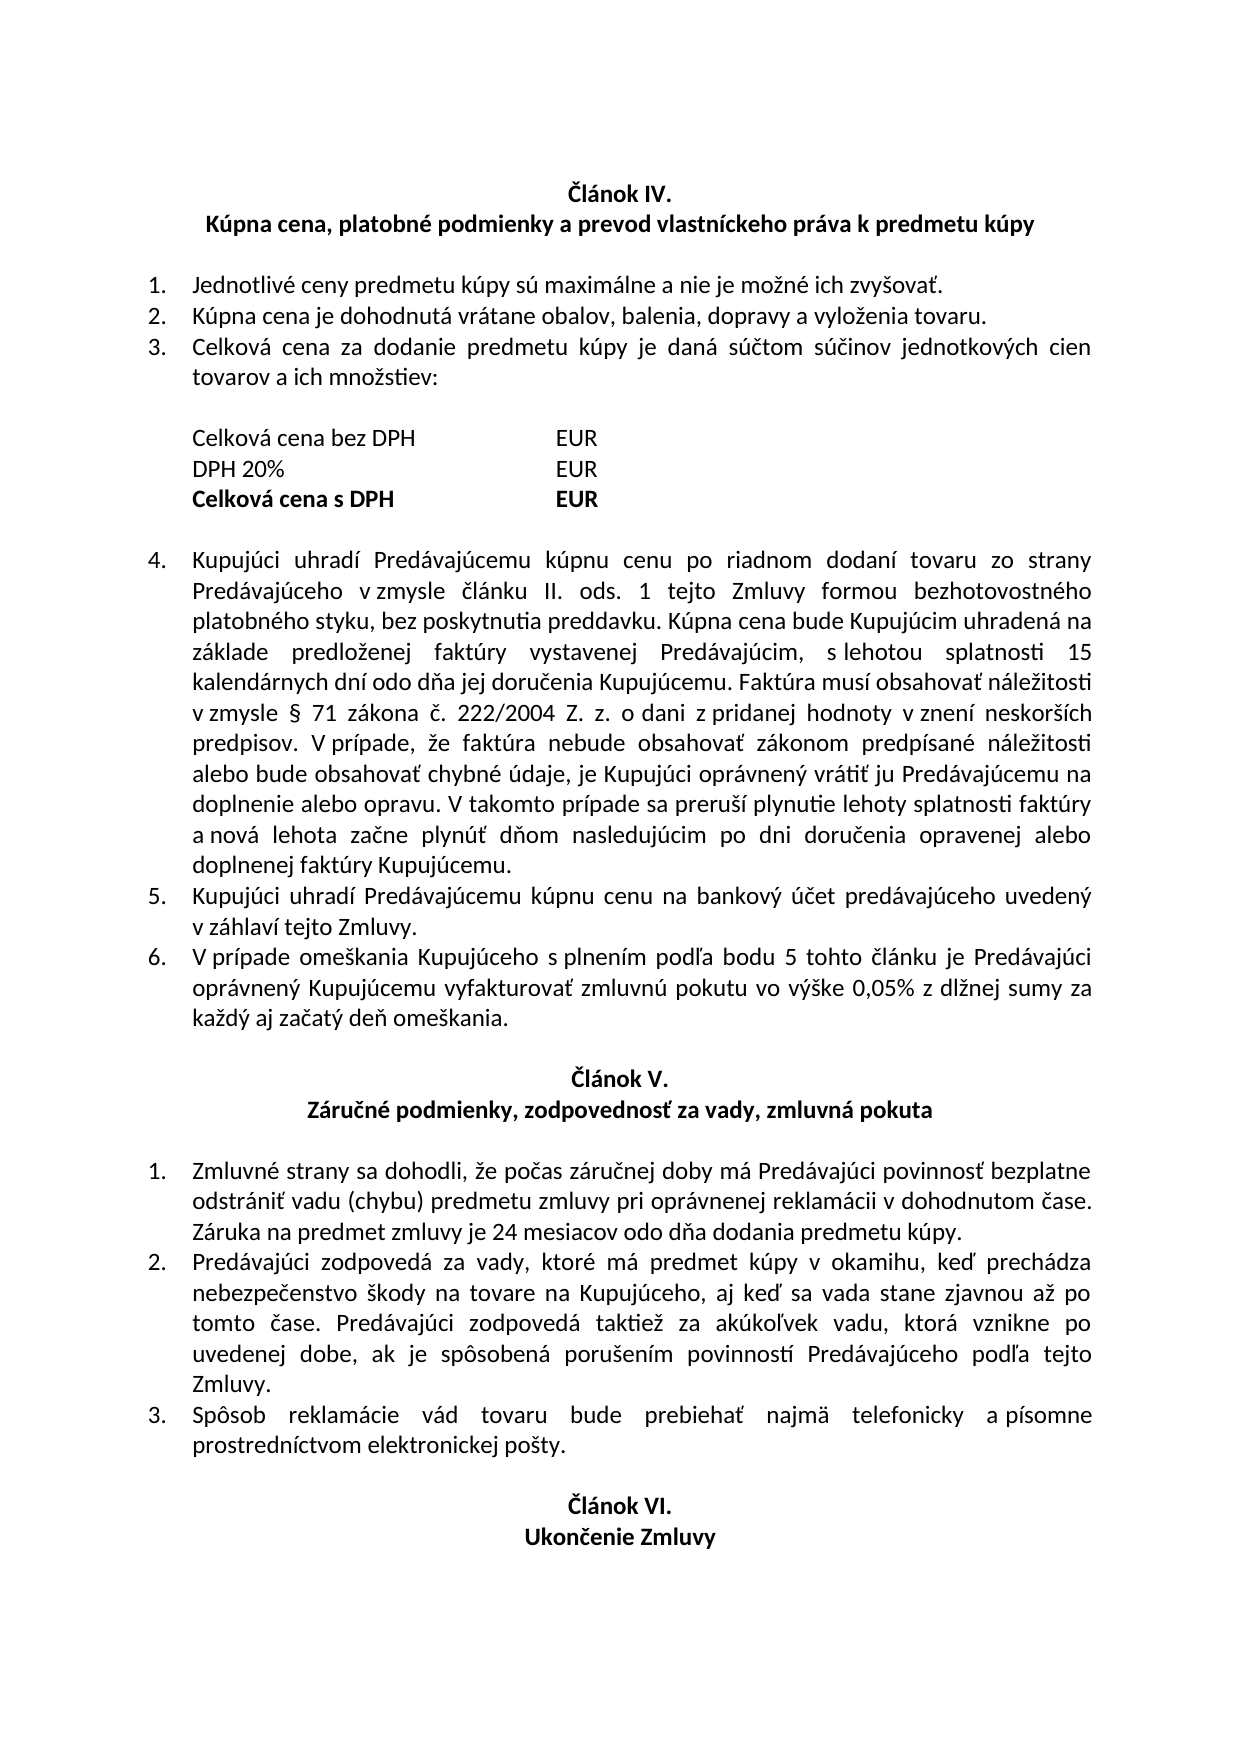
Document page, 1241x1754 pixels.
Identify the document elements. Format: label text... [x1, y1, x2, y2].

list Predávajúci zodpovedá za vady, ktoré má predmet kúpy v okamihu, keď prechádza nebezpečenstvo škody na tovare na Kupujúceho, aj keď sa vada stane zjavnou až po tomto čase. Predávajúci zodpovedá taktiež za akúkoľvek vadu, ktorá vznikne po uvedenej dobe, ak je spôsobená porušením povinností Predávajúceho podľa tejto Zmluvy. [148, 1246, 1093, 1399]
list Jednotlivé ceny predmetu kúpy sú maximálne a nie je možné ich zvyšovať. [148, 270, 1093, 300]
list Kúpna cena je dohodnutá vrátane obalov, balenia, dopravy a vyloženia tovaru. [148, 300, 1093, 331]
list Článok VI. [148, 1491, 1093, 1521]
list V prípade omeškania Kupujúceho s plnením podľa bodu 5 tohto článku je Predávajúci oprávnený Kupujúcemu vyfakturovať zmluvnú pokutu vo výške 0,05% z dlžnej sumy za každý aj začatý deň omeškania. [148, 941, 1093, 1033]
text Celková cena bez DPH EUR [192, 422, 1093, 453]
list Kupujúci uhradí Predávajúcemu kúpnu cenu na bankový účet predávajúceho uvedený v záhlaví tejto Zmluvy. [148, 880, 1093, 941]
list Ukončenie Zmluvy [148, 1521, 1093, 1552]
list Záručné podmienky, zodpovednosť za vady, zmluvná pokuta [148, 1094, 1093, 1124]
list Celková cena za dodanie predmetu kúpy je daná súčtom súčinov jednotkových cien tovarov a ich množstiev: [148, 331, 1093, 392]
list Kupujúci uhradí Predávajúcemu kúpnu cenu po riadnom dodaní tovaru zo strany Predávajúceho v zmysle článku II. ods. 1 tejto Zmluvy formou bezhotovostného platobného styku, bez poskytnutia preddavku. Kúpna cena bude Kupujúcim uhradená na základe predloženej faktúry vystavenej Predávajúcim, s lehotou splatnosti 15 kalendárnych dní odo dňa jej doručenia Kupujúcemu. Faktúra musí obsahovať náležitosti v zmysle § 71 zákona č. 222/2004 Z. z. o dani z pridanej hodnoty v znení neskorších predpisov. V prípade, že faktúra nebude obsahovať zákonom predpísané náležitosti alebo bude obsahovať chybné údaje, je Kupujúci oprávnený vrátiť ju Predávajúcemu na doplnenie alebo opravu. V takomto prípade sa preruší plynutie lehoty splatnosti faktúry a nová lehota začne plynúť dňom nasledujúcim po dni doručenia opravenej alebo doplnenej faktúry Kupujúcemu. [148, 544, 1093, 880]
list Spôsob reklamácie vád tovaru bude prebiehať najmä telefonicky a písomne prostredníctvom elektronickej pošty. [148, 1399, 1093, 1460]
list Článok V. [148, 1063, 1093, 1094]
list Kúpna cena, platobné podmienky a prevod vlastníckeho práva k predmetu kúpy [148, 209, 1093, 239]
text Celková cena s DPH EUR [192, 483, 1093, 514]
list Zmluvné strany sa dohodli, že počas záručnej doby má Predávajúci povinnosť bezplatne odstrániť vadu (chybu) predmetu zmluvy pri oprávnenej reklamácii v dohodnutom čase. Záruka na predmet zmluvy je 24 mesiacov odo dňa dodania predmetu kúpy. [148, 1155, 1093, 1246]
list Článok IV. [148, 178, 1093, 209]
text DPH 20% EUR [192, 453, 1093, 483]
